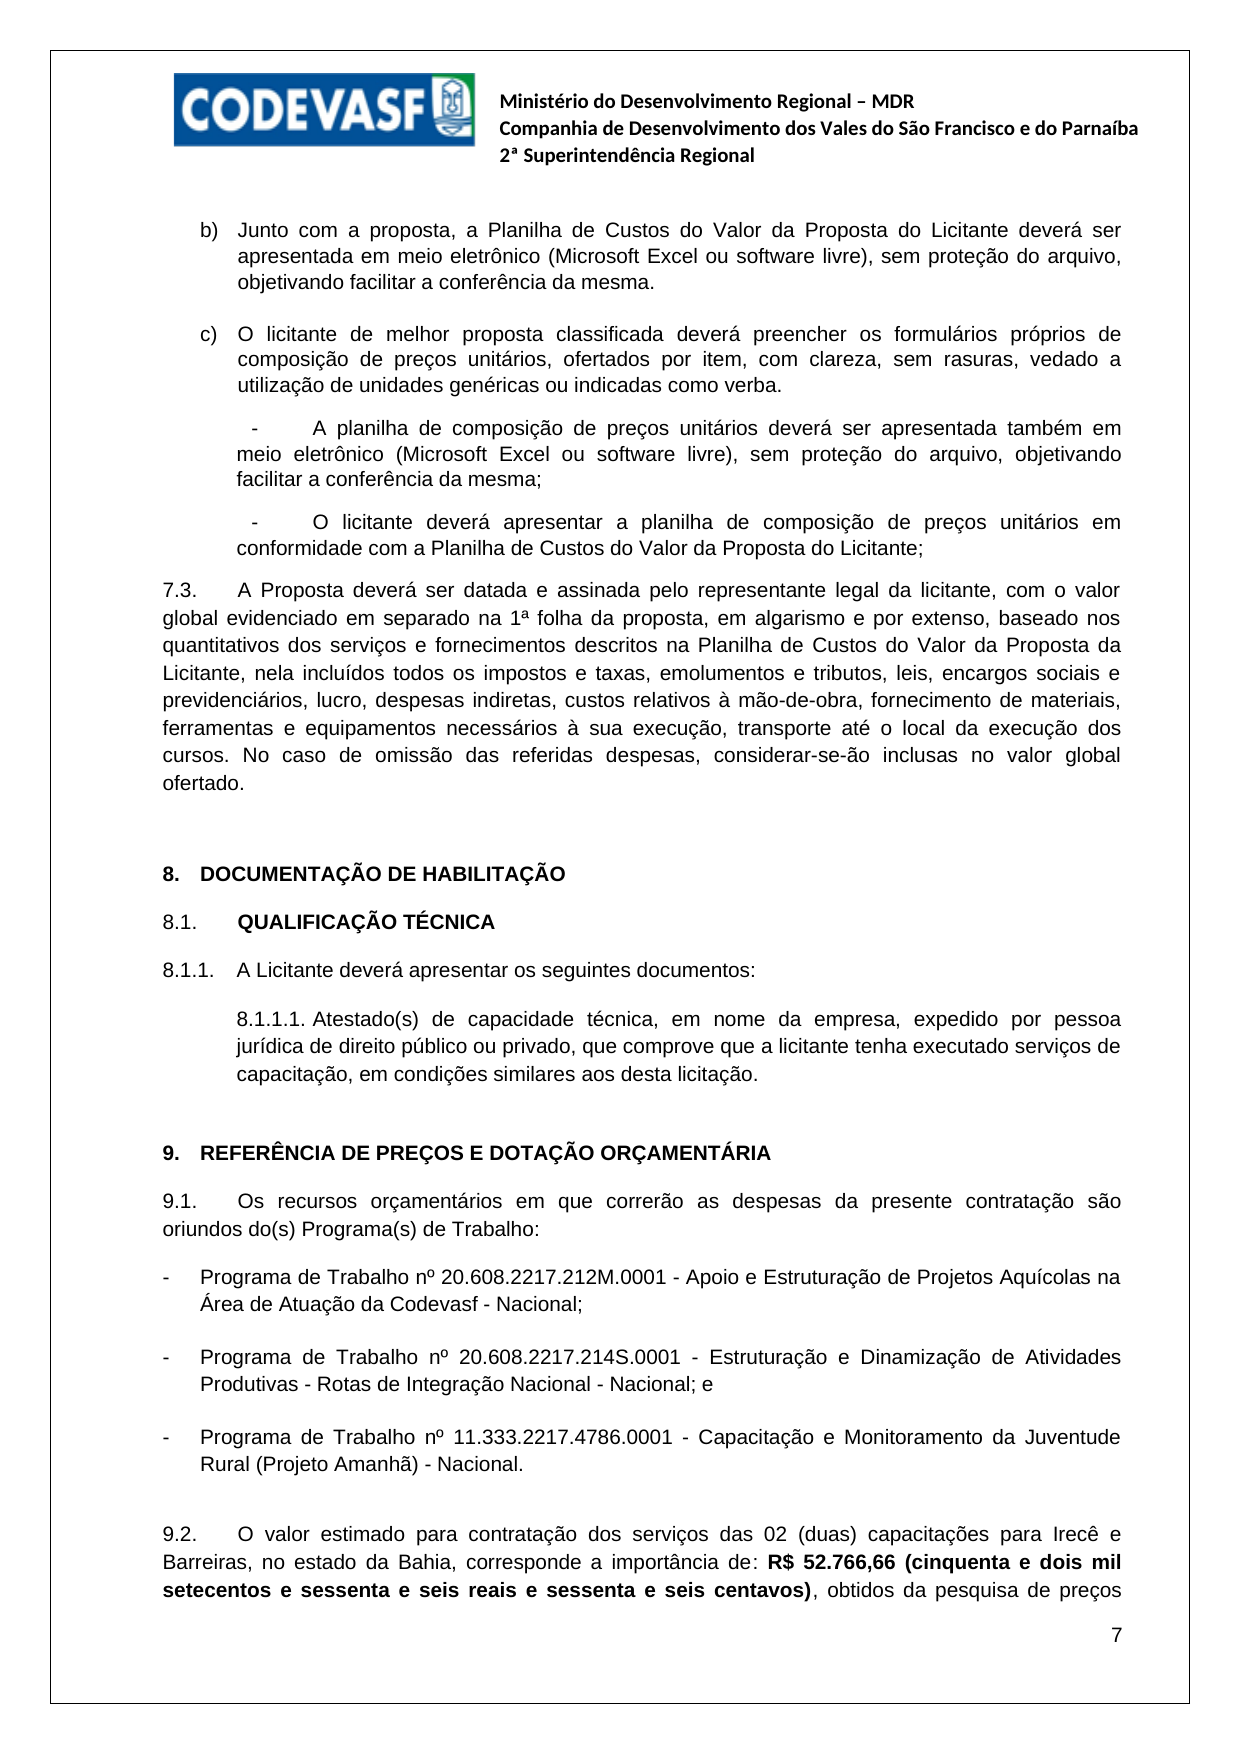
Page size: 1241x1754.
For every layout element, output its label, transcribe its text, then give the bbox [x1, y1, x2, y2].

list DOCUMENTAÇÃO DE HABILITAÇÃO [162, 861, 1122, 885]
list Programa de Trabalho nº 11.333.2217.4786.0001 - Capacitação e Monitoramento da Juventude Rural (Projeto Amanhã) - Nacional. [162, 1425, 1122, 1476]
list Atestado(s) de capacidade técnica, em nome da empresa, expedido por pessoa jurídica de direito público ou privado, que comprove que a licitante tenha executado serviços de capacitação, em condições similares aos desta licitação. [236, 1006, 1122, 1085]
text - O licitante deverá apresentar a planilha de composição de preços unitários em conformidade com a Planilha de Custos do Valor da Proposta do Licitante; [236, 510, 1122, 559]
list Programa de Trabalho nº 20.608.2217.214S.0001 - Estruturação e Dinamização de Atividades Produtivas - Rotas de Integração Nacional - Nacional; e [162, 1345, 1122, 1396]
list A Proposta deverá ser datada e assinada pelo representante legal da licitante, com o valor global evidenciado em separado na 1ª folha da proposta, em algarismo e por extenso, baseado nos quantitativos dos serviços e fornecimentos descritos na Planilha de Custos do Valor da Proposta da Licitante, nela incluídos todos os impostos e taxas, emolumentos e tributos, leis, encargos sociais e previdenciários, lucro, despesas indiretas, custos relativos à mão-de-obra, fornecimento de materiais, ferramentas e equipamentos necessários à sua execução, transporte até o local da execução dos cursos. No caso de omissão das referidas despesas, considerar-se-ão inclusas no valor global ofertado. [162, 578, 1122, 794]
list O licitante de melhor proposta classificada deverá preencher os formulários próprios de composição de preços unitários, ofertados por item, com clareza, sem rasuras, vedado a utilização de unidades genéricas ou indicadas como verba. [200, 321, 1122, 397]
list QUALIFICAÇÃO TÉCNICA [162, 910, 1122, 934]
list Programa de Trabalho nº 20.608.2217.212M.0001 - Apoio e Estruturação de Projetos Aquícolas na Área de Atuação da Codevasf - Nacional; [162, 1265, 1122, 1316]
list A Licitante deverá apresentar os seguintes documentos: [162, 958, 1122, 982]
picture [173, 73, 477, 149]
list Os recursos orçamentários em que correrão as despesas da presente contratação são oriundos do(s) Programa(s) de Trabalho: [162, 1189, 1122, 1240]
list REFERÊNCIA DE PREÇOS E DOTAÇÃO ORÇAMENTÁRIA [162, 1141, 1122, 1164]
list Junto com a proposta, a Planilha de Custos do Valor da Proposta do Licitante deverá ser apresentada em meio eletrônico (Microsoft Excel ou software livre), sem proteção do arquivo, objetivando facilitar a conferência da mesma. [200, 218, 1122, 294]
text - A planilha de composição de preços unitários deverá ser apresentada também em meio eletrônico (Microsoft Excel ou software livre), sem proteção do arquivo, objetivando facilitar a conferência da mesma; [236, 416, 1122, 491]
